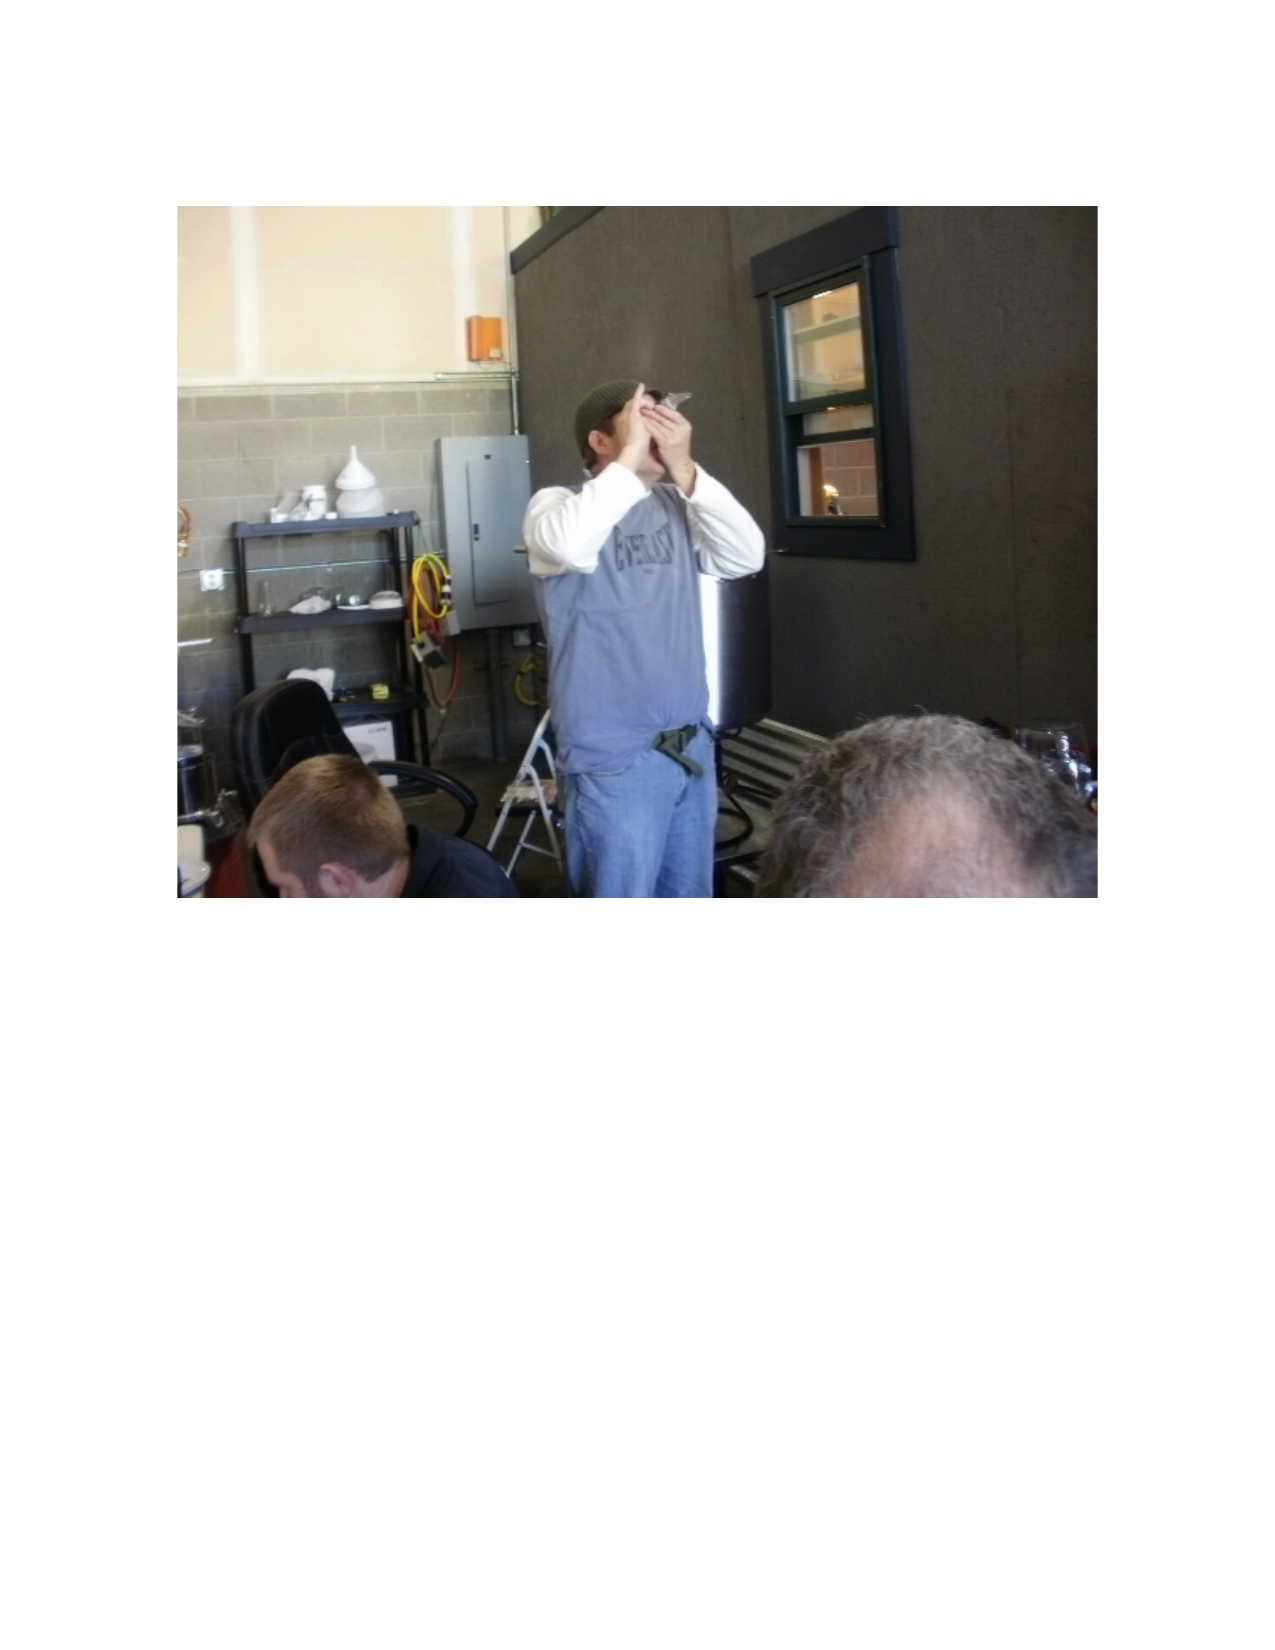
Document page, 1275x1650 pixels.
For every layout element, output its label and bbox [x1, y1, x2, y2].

picture [177, 206, 1098, 898]
